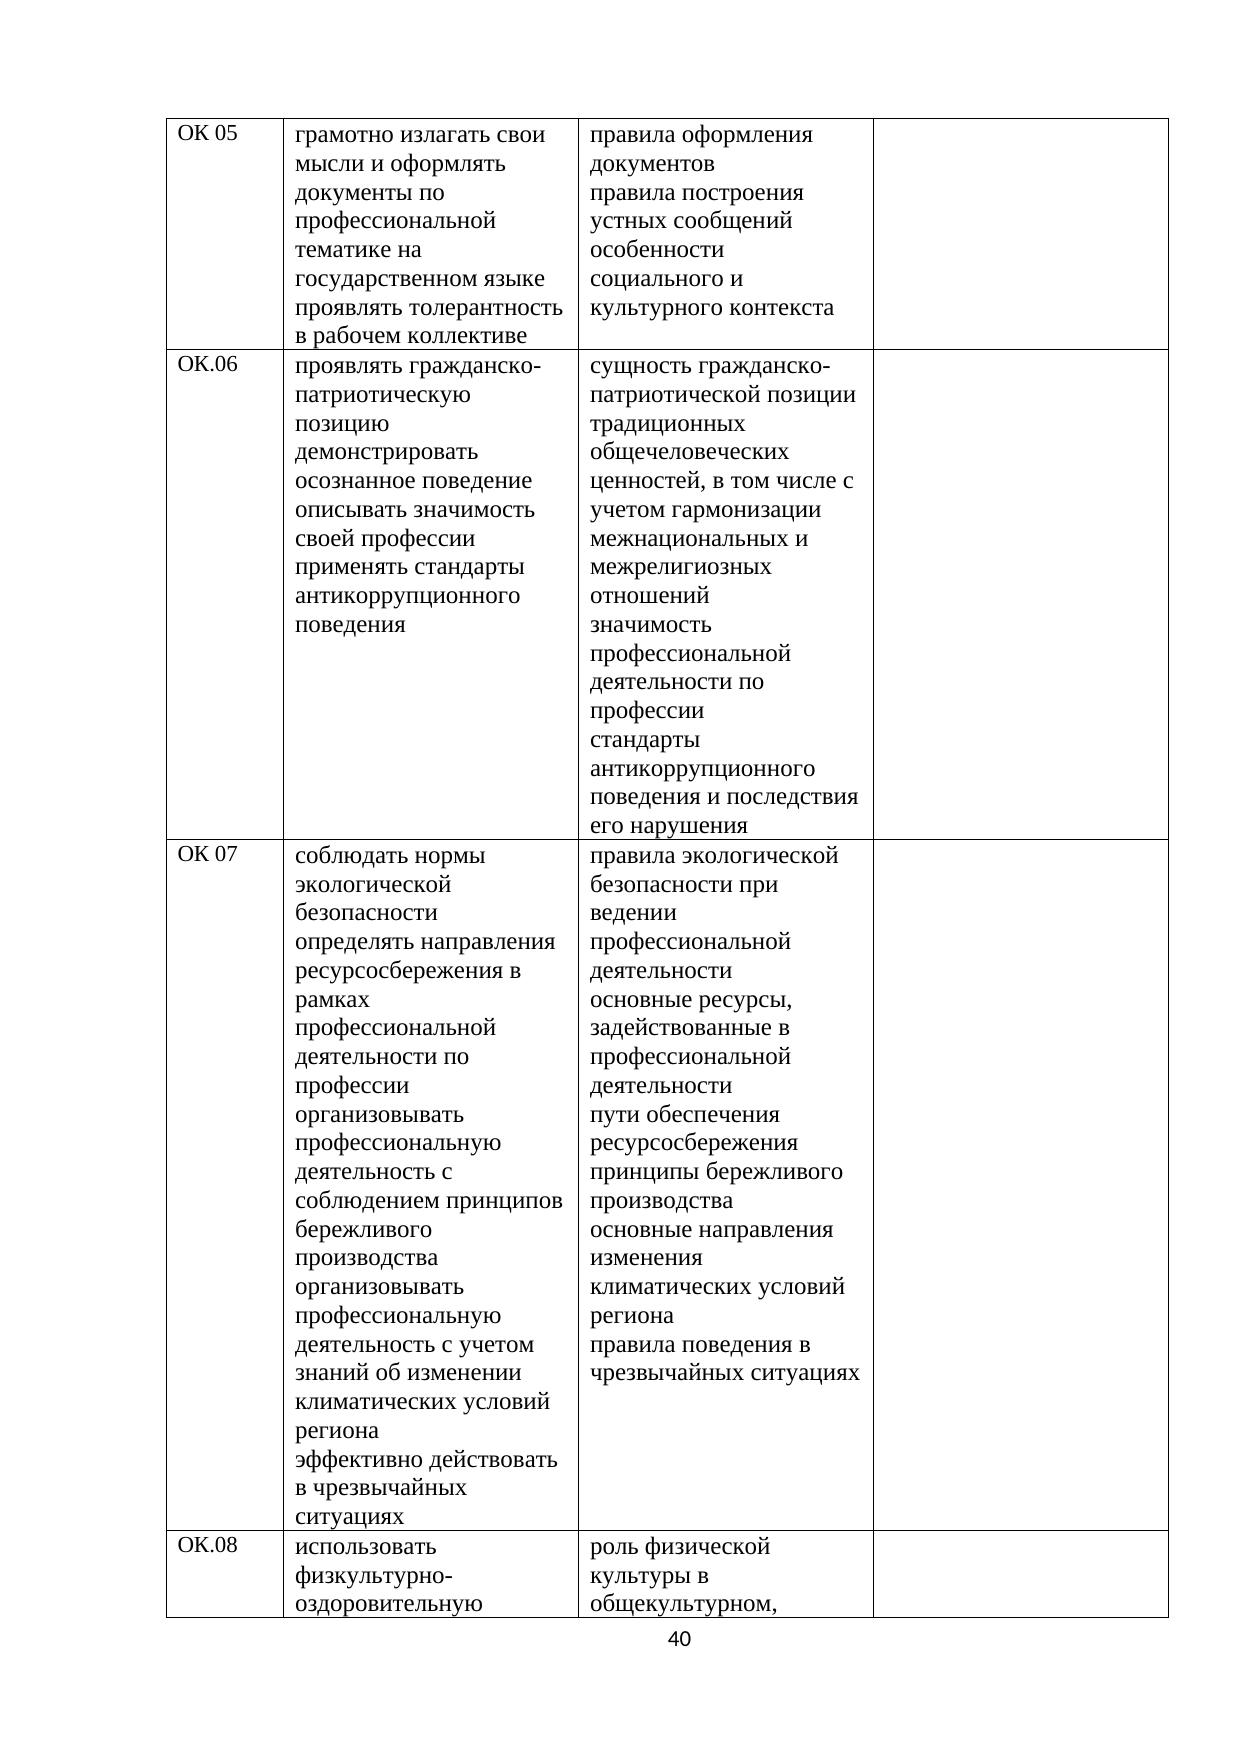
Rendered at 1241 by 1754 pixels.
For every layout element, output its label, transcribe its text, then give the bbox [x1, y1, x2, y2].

table_cell ОК 05 [167, 119, 283, 349]
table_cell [579, 1531, 873, 1617]
table_cell [874, 1531, 1168, 1617]
table_cell сущность гражданско-патриотической позиции традиционных общечеловеческих ценностей, в том числе с учетом гармонизации межнациональных и межрелигиозных отношений значимость профессиональной деятельности по профессии стандарты антикоррупционного поведения и последствия его нарушения [579, 350, 873, 839]
table_cell ОК 07 [167, 840, 283, 1530]
table_cell правила оформления документов правила построения устных сообщений особенности социального и культурного контекста [579, 119, 873, 349]
table_cell ОК.08 [167, 1531, 283, 1617]
table_cell [874, 119, 1168, 349]
table_cell [874, 840, 1168, 1530]
table_cell грамотно излагать свои мысли и оформлять документы по профессиональной тематике на государственном языке проявлять толерантность в рабочем коллективе [284, 119, 578, 349]
table_cell проявлять гражданско-патриотическую позицию демонстрировать осознанное поведение описывать значимость своей профессии применять стандарты антикоррупционного поведения [284, 350, 578, 839]
table_cell [874, 350, 1168, 839]
table_cell соблюдать нормы экологической безопасности определять направления ресурсосбережения в рамках профессиональной деятельности по профессии организовывать профессиональную деятельность с соблюдением принципов бережливого производства организовывать профессиональную деятельность с учетом знаний об изменении климатических условий региона эффективно действовать в чрезвычайных ситуациях [284, 840, 578, 1530]
table_cell ОК.06 [167, 350, 283, 839]
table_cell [284, 1531, 578, 1617]
table_cell правила экологической безопасности при ведении профессиональной деятельности основные ресурсы, задействованные в профессиональной деятельности пути обеспечения ресурсосбережения принципы бережливого производства основные направления изменения климатических условий региона правила поведения в чрезвычайных ситуациях [579, 840, 873, 1530]
